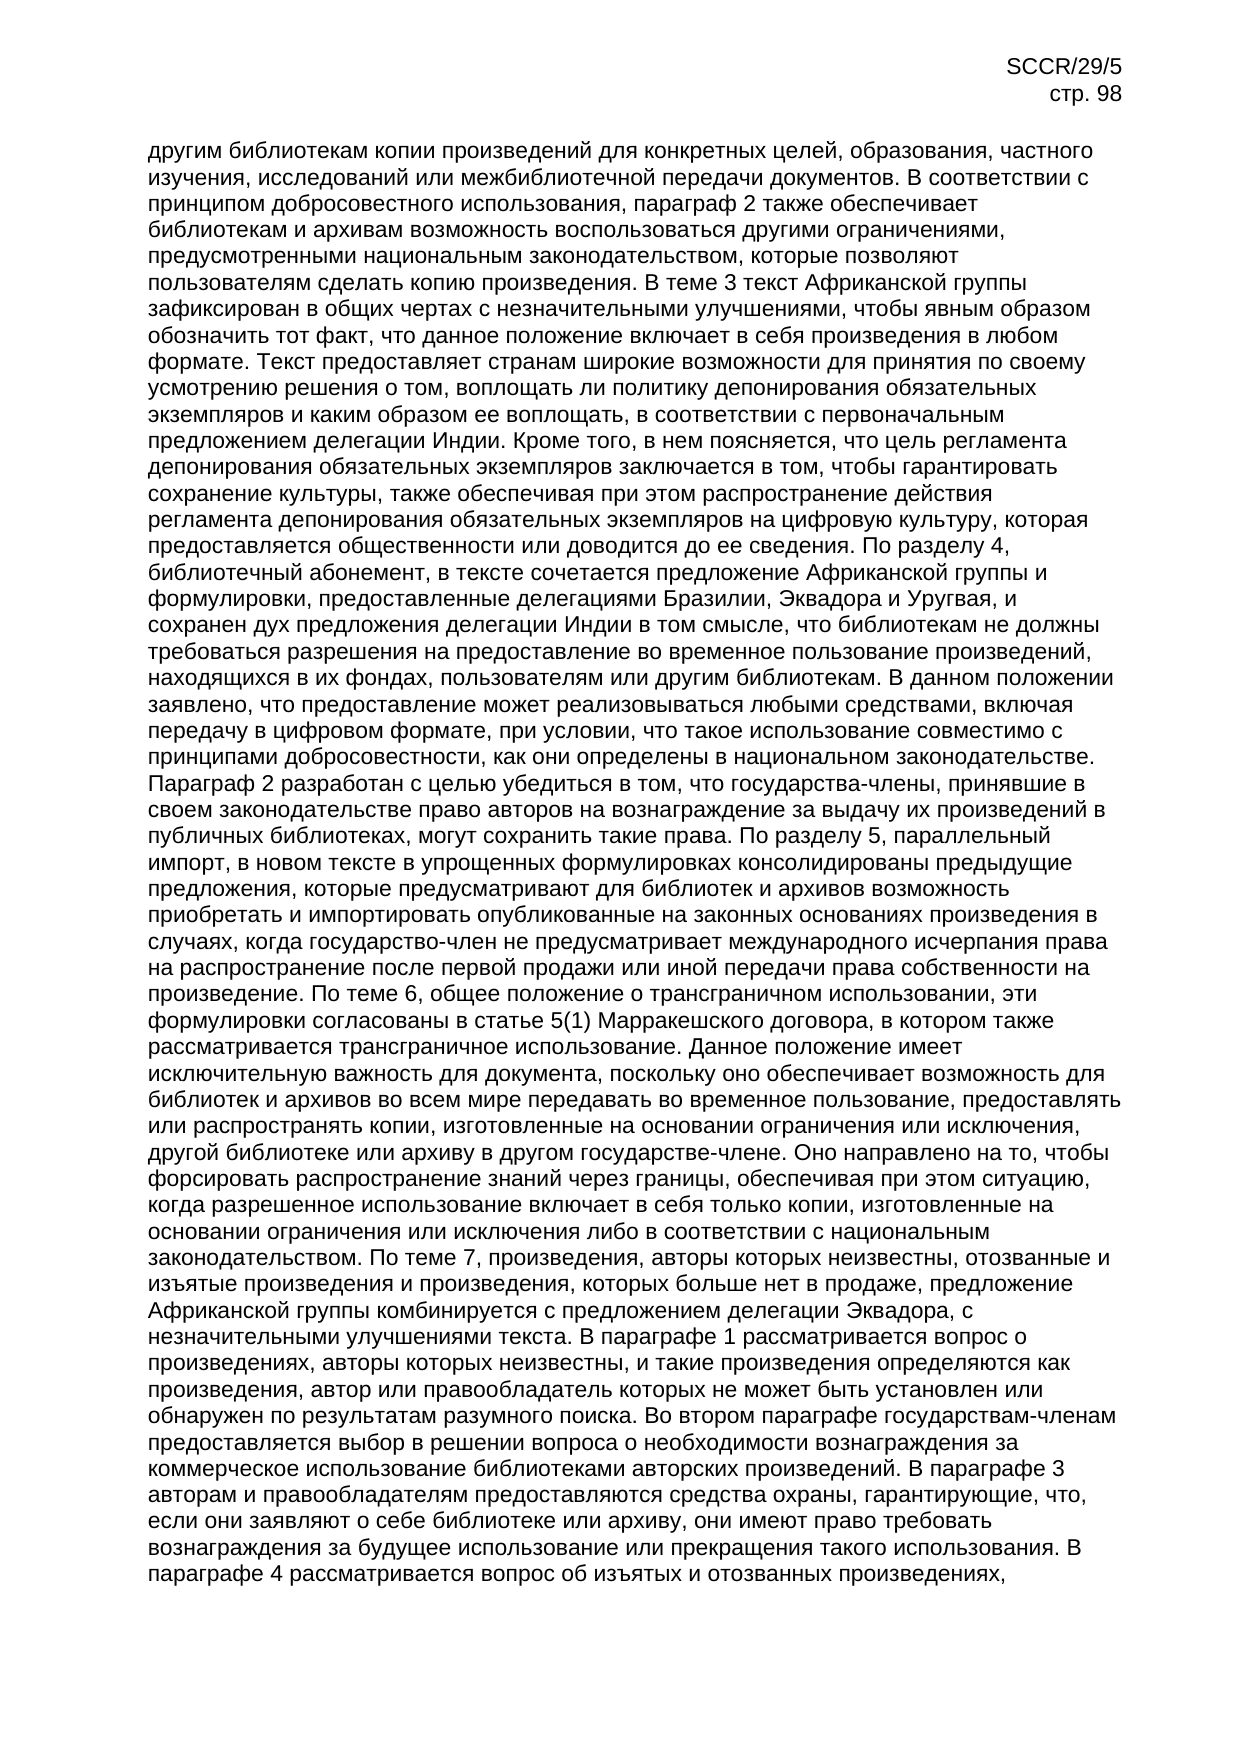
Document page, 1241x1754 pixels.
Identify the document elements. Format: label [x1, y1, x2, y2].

list [148, 137, 1122, 1587]
